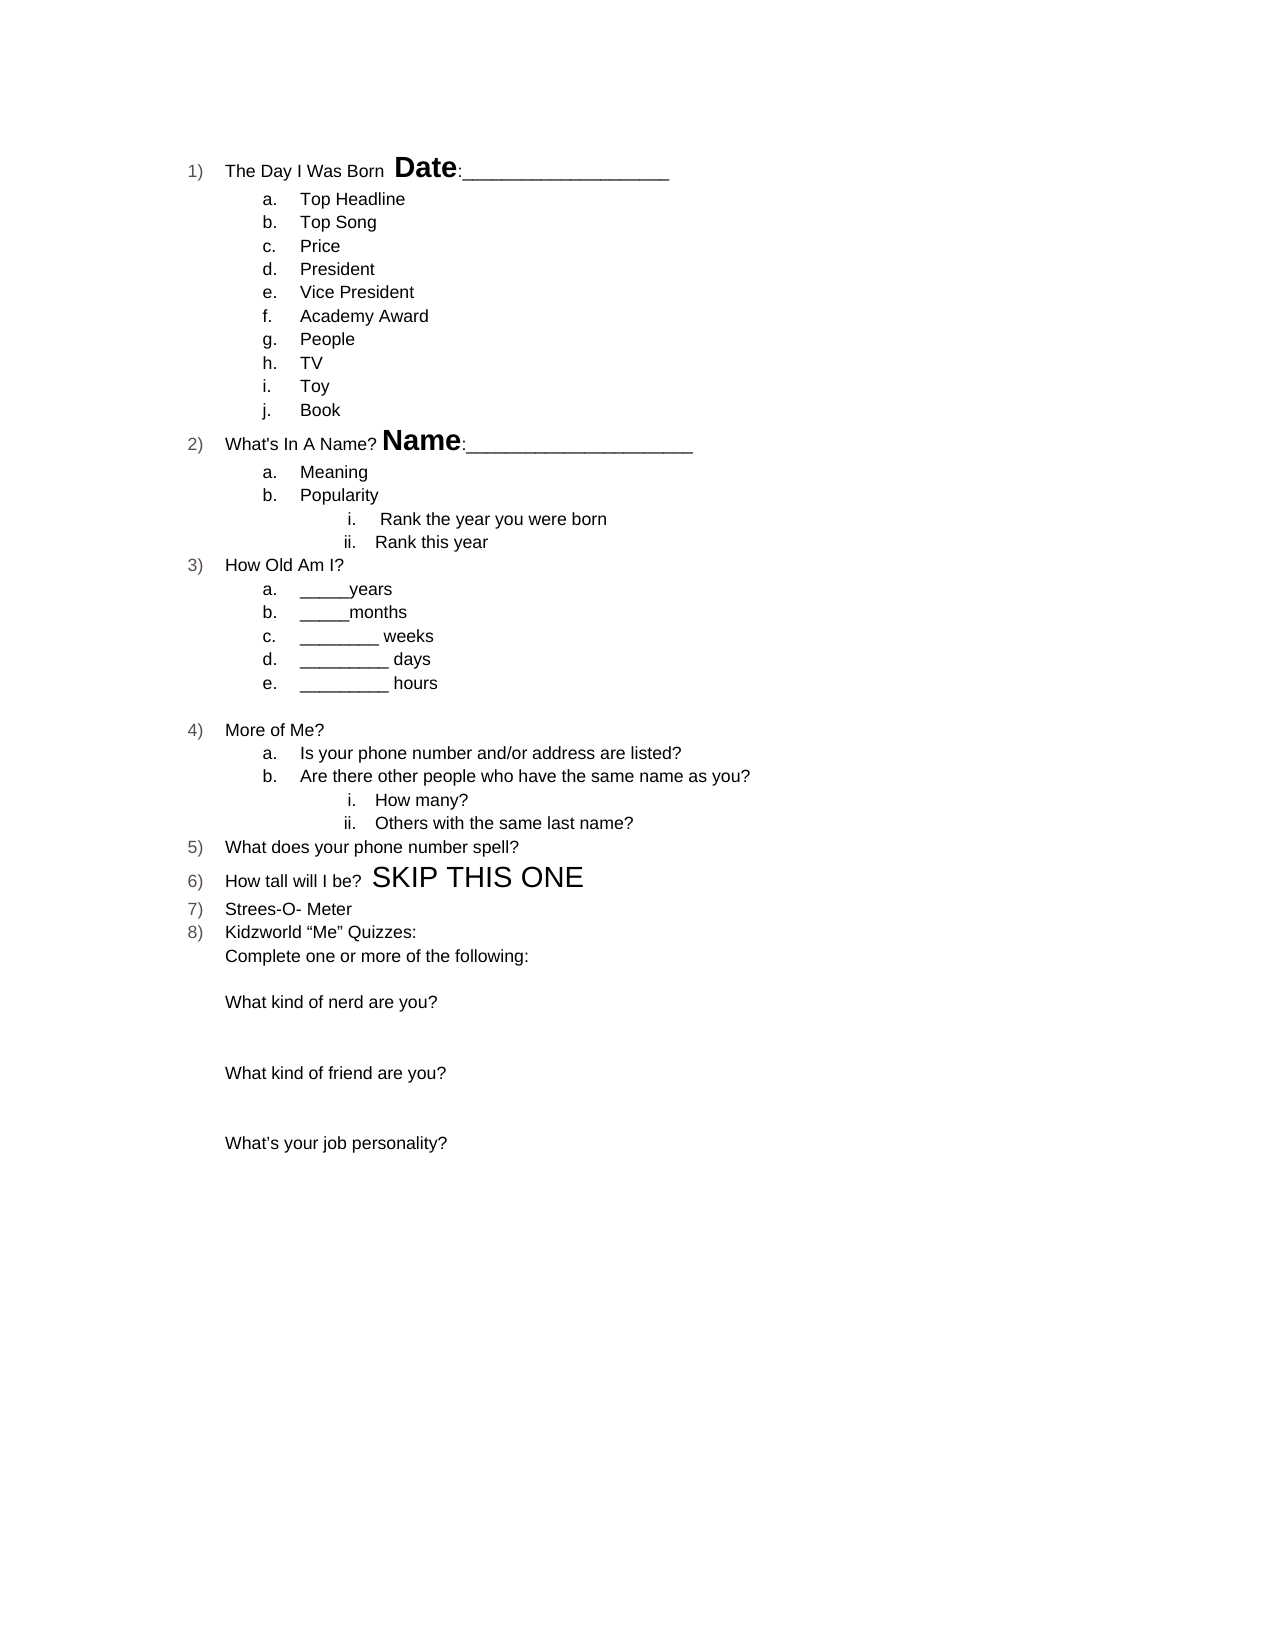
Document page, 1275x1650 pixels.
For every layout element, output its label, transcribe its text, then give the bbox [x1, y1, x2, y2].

list _________ days [262, 649, 1125, 669]
list Price [262, 235, 1125, 256]
list Kidzworld “Me” Quizzes: Complete one or more of the following: What kind of nerd are you? What kind of friend are you? What’s your job personality? [187, 922, 1125, 1185]
list What's In A Name? Name:_______________________ [187, 423, 1125, 456]
list Top Headline [262, 188, 1125, 209]
list The Day I Was Born Date:_____________________ [187, 150, 1125, 183]
list Academy Award [262, 306, 1125, 326]
list What does your phone number spell? [187, 836, 1125, 857]
list ________ weeks [262, 626, 1125, 646]
list Meaning [262, 461, 1125, 482]
list People [262, 329, 1125, 349]
list _____years [262, 579, 1125, 599]
list _________ hours [262, 672, 1125, 693]
list Others with the same last name? [356, 813, 1125, 833]
list Popularity [262, 485, 1125, 505]
list Book [262, 399, 1125, 420]
list Strees-O- Meter [187, 898, 1125, 919]
list President [262, 259, 1125, 279]
list Toy [262, 376, 1125, 396]
list Is your phone number and/or address are listed? [262, 743, 1125, 763]
list More of Me? [187, 719, 1125, 740]
list Are there other people who have the same name as you? [262, 766, 1125, 787]
list How many? [356, 789, 1125, 810]
list Top Song [262, 212, 1125, 232]
list Rank the year you were born [356, 508, 1125, 529]
list Rank this year [356, 532, 1125, 552]
list Vice President [262, 282, 1125, 303]
list _____months [262, 602, 1125, 622]
list How Old Am I? [187, 555, 1125, 576]
list How tall will I be? SKIP THIS ONE [187, 860, 1125, 893]
list TV [262, 353, 1125, 373]
